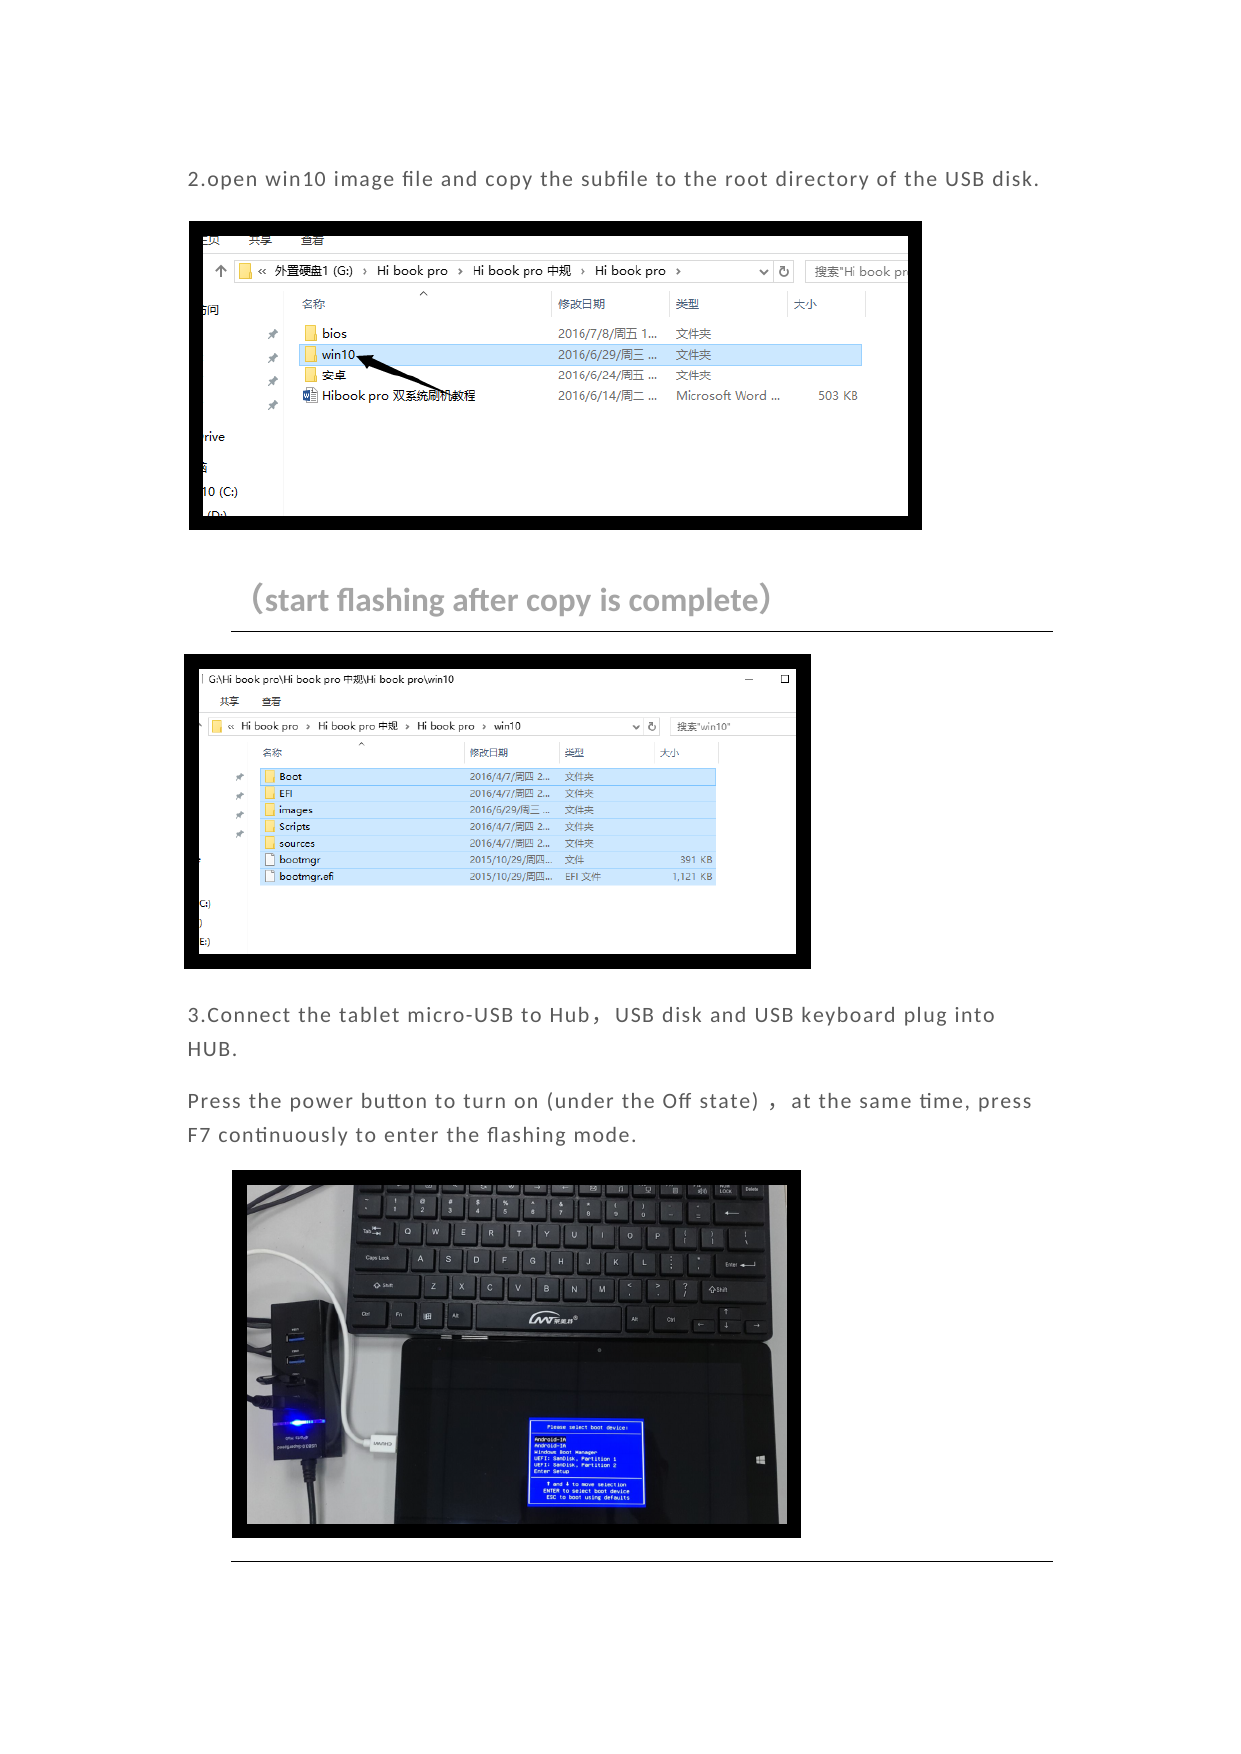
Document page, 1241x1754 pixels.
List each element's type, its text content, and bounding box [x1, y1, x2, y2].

text 3.Connect the tablet micro-USB to Hub，USB disk and USB keyboard plug into HUB. [187, 997, 1053, 1064]
picture [199, 669, 796, 954]
picture [203, 236, 908, 516]
picture [247, 1185, 787, 1524]
text Press the power button to turn on (under the Off state) ，at the same time, press F7 continuously to enter the flashing mode. [187, 1083, 1053, 1151]
list （start flashing after copy is complete） [231, 564, 1053, 631]
